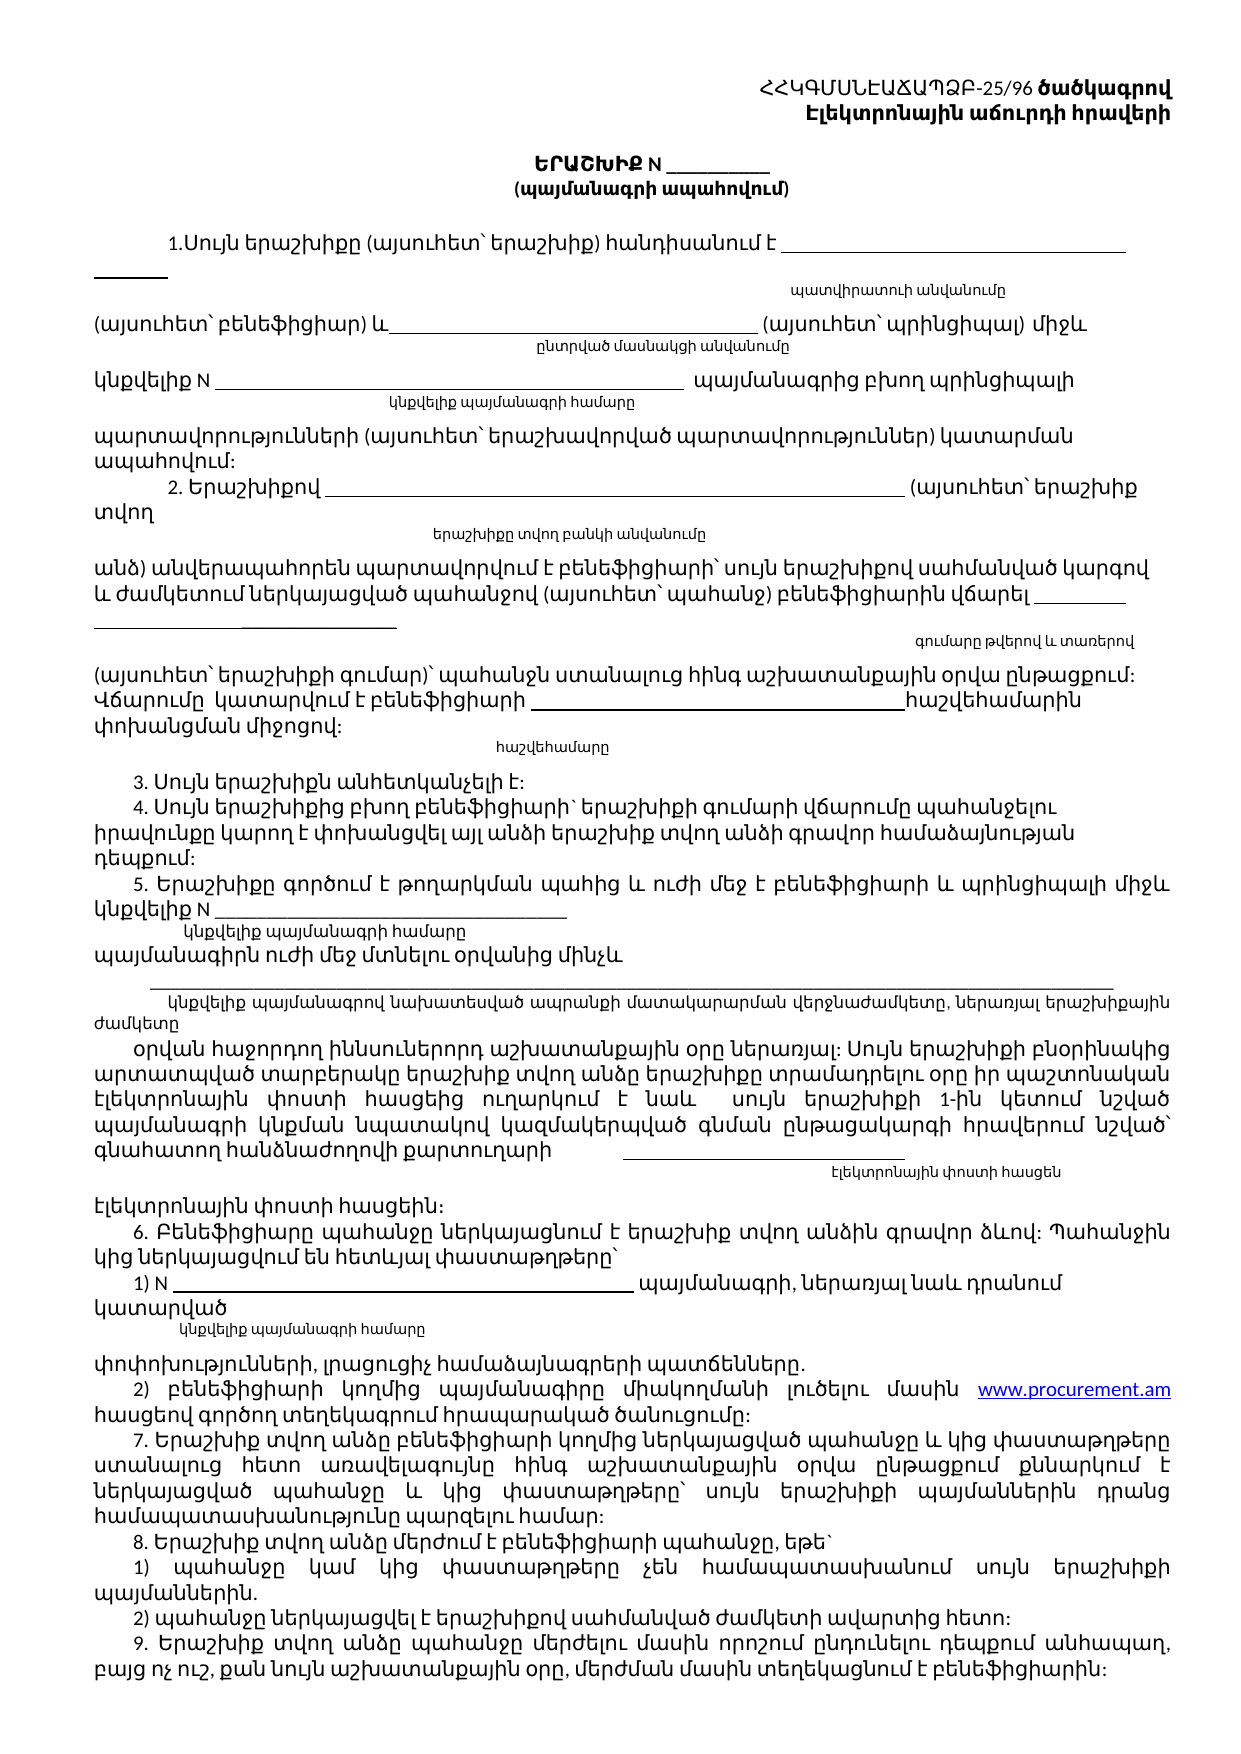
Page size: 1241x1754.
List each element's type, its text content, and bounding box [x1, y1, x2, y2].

text 2) պահանջը ներկայացվել է երաշխիքով սահմանված ժամկետի ավարտից հետո: [94, 1605, 1171, 1631]
text 1) N պայմանագրի, ներառյալ նաև դրանում կատարված [94, 1270, 1171, 1321]
text 9. Երաշխիք տվող անձը պահանջը մերժելու մասին որոշում ընդունելու դեպքում անհապաղ, բայց ոչ ուշ, քան նույն աշխատանքային օրը, մերժման մասին տեղեկացնում է բենեֆիցիարին: [94, 1631, 1171, 1681]
text երաշխիքը տվող բանկի անվանումը [94, 525, 1171, 556]
text կնքվելիք պայմանագրի համարը [94, 1321, 1171, 1351]
text 6. Բենեֆիցիարը պահանջը ներկայացնում է երաշխիք տվող անձին գրավոր ձևով: Պահանջին կից ներկայացվում են հետևյալ փաստաթղթերը՝ [94, 1219, 1171, 1270]
text Էլեկտրոնային աճուրդի հրավերի [94, 100, 1171, 126]
text պարտավորությունների (այսուհետ՝ երաշխավորված պարտավորություններ) կատարման ապահովում: [94, 423, 1171, 474]
text փոփոխությունների, լրացուցիչ համաձայնագրերի պատճենները. [94, 1351, 1171, 1376]
list պայմանագիրն ուժի մեջ մտնելու օրվանից մինչև [94, 942, 1171, 967]
text (այսուհետ՝ բենեֆիցիար) և (այսուհետ՝ պրինցիպալ) միջև ընտրված մասնակցի անվանումը [94, 311, 1171, 367]
text (այսուհետ՝ երաշխիքի գումար)՝ պահանջն ստանալուց հինգ աշխատանքային օրվա ընթացքում: Վճարումը կատարվում է բենեֆիցիարի հաշվեհամարին փոխանցման միջոցով: [94, 662, 1171, 738]
text պատվիրատուի անվանումը [684, 281, 1171, 311]
text 2) բենեֆիցիարի կողմից պայմանագիրը միակողմանի լուծելու մասին www.procurement.am հասցեով գործող տեղեկագրում հրապարակած ծանուցումը: [94, 1376, 1171, 1427]
text կնքվելիք պայմանագրի համարը [94, 393, 1171, 423]
list _____________________________________________________________________________________________ [94, 967, 1171, 993]
text էլեկտրոնային փոստի հասցեն [94, 1163, 1171, 1193]
text էլեկտրոնային փոստի հասցեին։ [94, 1193, 1171, 1219]
text ՀՀԿԳՄՍՆԷԱՃԱՊՁԲ-25/96 ծածկագրով [94, 75, 1171, 100]
text 7. Երաշխիք տվող անձը բենեֆիցիարի կողմից ներկայացված պահանջը և կից փաստաթղթերը ստանալուց հետո առավելագույնը հինգ աշխատանքային օրվա ընթացքում քննարկում է ներկայացված պահանջը և կից փաստաթղթերը՝ սույն երաշխիքի պայմաններին դրանց համապատասխանությունը պարզելու համար: [94, 1427, 1171, 1529]
text անձ) անվերապահորեն պարտավորվում է բենեֆիցիարի՝ սույն երաշխիքով սահմանված կարգով և ժամկետում ներկայացված պահանջով (այսուհետ՝ պահանջ) բենեֆիցիարին վճարել _______________ [94, 556, 1171, 632]
text գումարը թվերով և տառերով [831, 632, 1171, 662]
text հաշվեհամարը [94, 738, 1171, 769]
text կնքվելիք N պայմանագրից բխող պրինցիպալի [94, 367, 1171, 393]
text 2. Երաշխիքով (այսուհետ՝ երաշխիք տվող [94, 474, 1171, 525]
text 5. Երաշխիքը գործում է թողարկման պահից և ուժի մեջ է բենեֆիցիարի և պրինցիպալի միջև կնքվելիք N __________________________________ [94, 871, 1171, 922]
text օրվան հաջորդող իննսուներորդ աշխատանքային օրը ներառյալ: Սույն երաշխիքի բնօրինակից արտատպված տարբերակը երաշխիք տվող անձը երաշխիքը տրամադրելու օրը իր պաշտոնական էլեկտրոնային փոստի հասցեից ուղարկում է նաև սույն երաշխիքի 1-ին կետում նշված պայմանագրի կնքման նպատակով կազմակերպված գնման ընթացակարգի հրավերում նշված՝ գնահատող հանձնաժողովի քարտուղարի [94, 1036, 1171, 1163]
text 3. Սույն երաշխիքն անհետկանչելի է: [94, 769, 1171, 794]
text 8. Երաշխիք տվող անձը մերժում է բենեֆիցիարի պահանջը, եթե` [94, 1529, 1171, 1554]
text 1.Սույն երաշխիքը (այսուհետ՝ երաշխիք) հանդիսանում է [94, 230, 1171, 281]
text կնքվելիք պայմանագրի համարը [94, 922, 1171, 942]
text (պայմանագրի ապահովում) [94, 177, 1171, 199]
text 4. Սույն երաշխիքից բխող բենեֆիցիարի` երաշխիքի գումարի վճարումը պահանջելու իրավունքը կարող է փոխանցվել այլ անձի երաշխիք տվող անձի գրավոր համաձայնության դեպքում: [94, 794, 1171, 871]
text ԵՐԱՇԽԻՔ N __________ [94, 151, 1171, 177]
list կնքվելիք պայմանագրով նախատեսված ապրանքի մատակարարման վերջնաժամկետը, ներառյալ երաշխիքային ժամկետը [94, 993, 1171, 1033]
text 1) պահանջը կամ կից փաստաթղթերը չեն համապատասխանում սույն երաշխիքի պայմաններին. [94, 1554, 1171, 1605]
